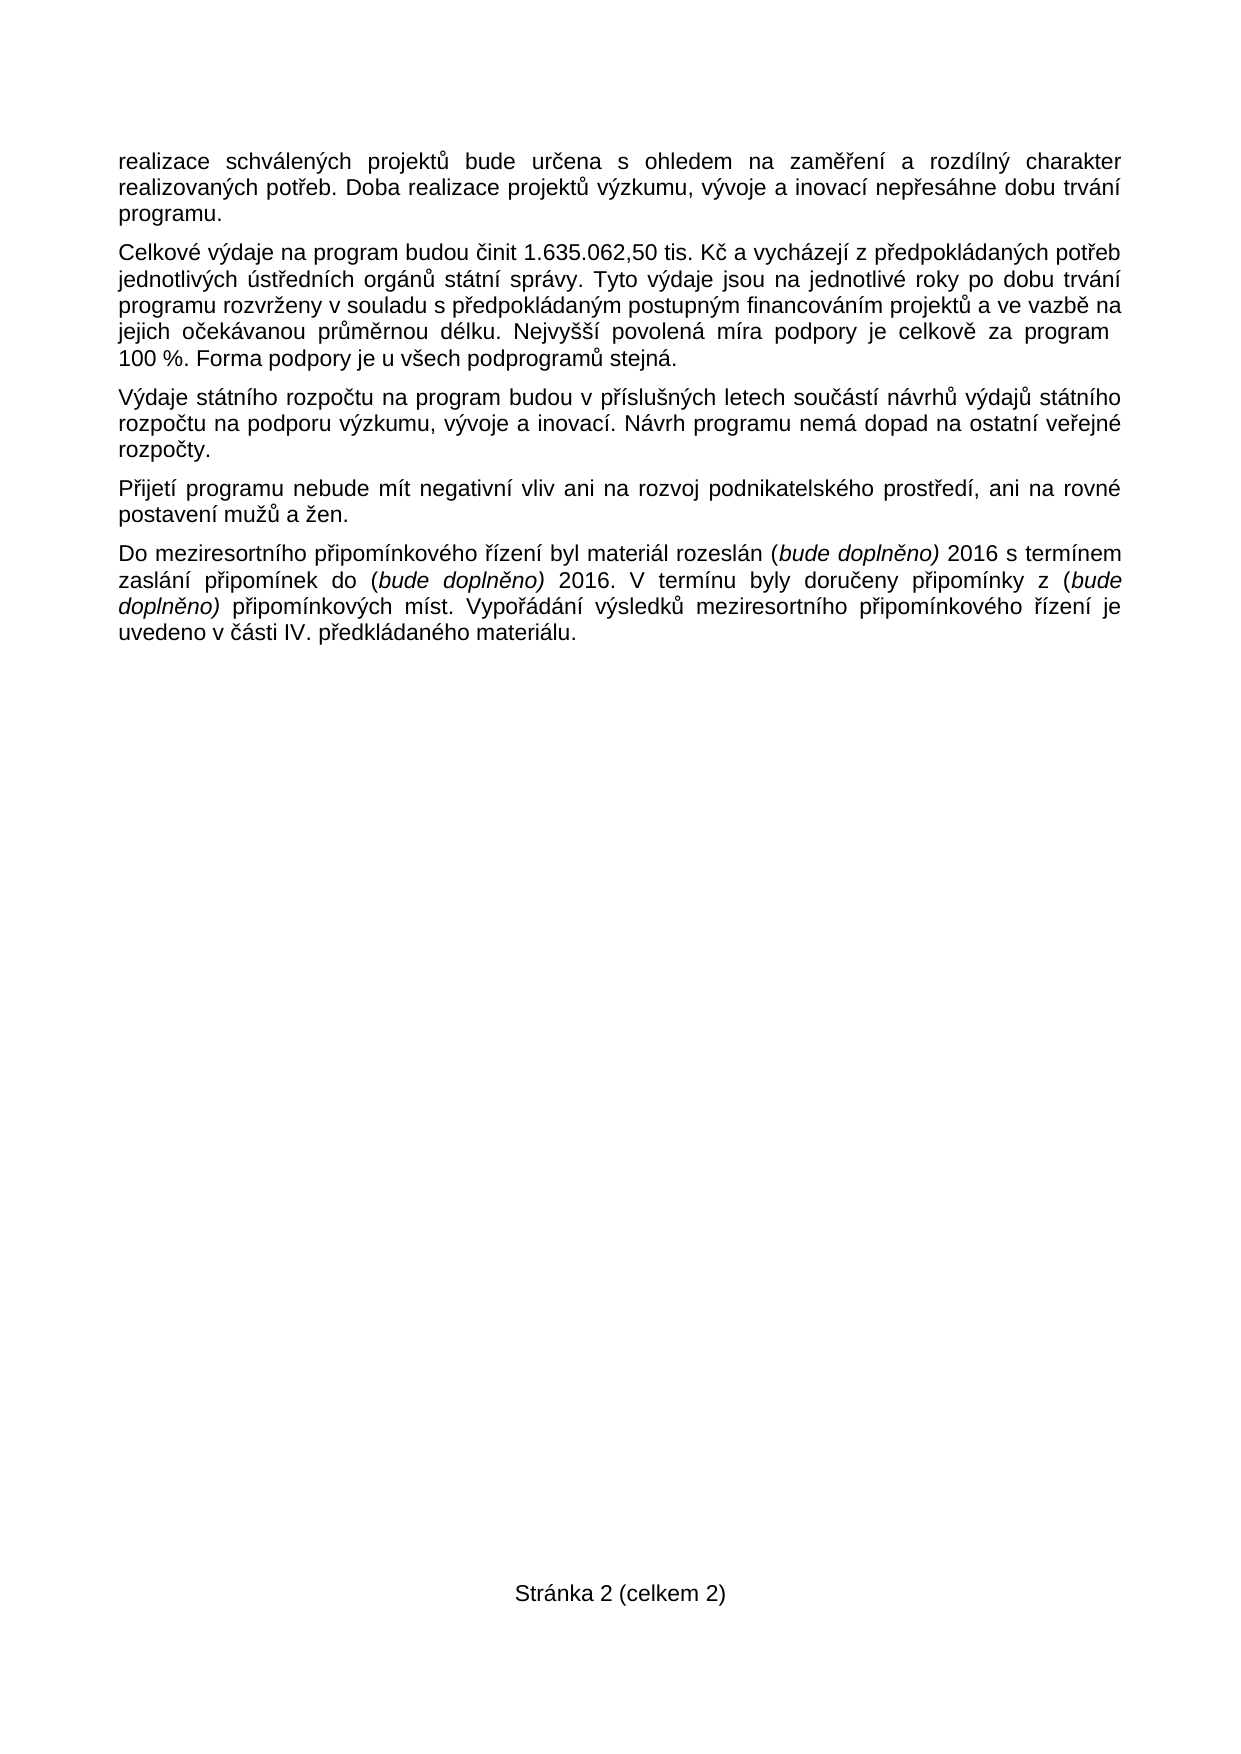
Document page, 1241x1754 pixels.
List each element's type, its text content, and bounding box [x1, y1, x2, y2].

text Do meziresortního připomínkového řízení byl materiál rozeslán (bude doplněno) 2016 s termínem zaslání připomínek do (bude doplněno) 2016. V termínu byly doručeny připomínky z (bude doplněno) připomínkových míst. Vypořádání výsledků meziresortního připomínkového řízení je uvedeno v části IV. předkládaného materiálu. [118, 540, 1122, 646]
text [118, 148, 1122, 227]
text Výdaje státního rozpočtu na program budou v příslušných letech součástí návrhů výdajů státního rozpočtu na podporu výzkumu, vývoje a inovací. Návrh programu nemá dopad na ostatní veřejné rozpočty. [118, 383, 1122, 463]
text Přijetí programu nebude mít negativní vliv ani na rozvoj podnikatelského prostředí, ani na rovné postavení mužů a žen. [118, 475, 1122, 528]
text Celkové výdaje na program budou činit 1.635.062,50 tis. Kč a vycházejí z předpokládaných potřeb jednotlivých ústředních orgánů státní správy. Tyto výdaje jsou na jednotlivé roky po dobu trvání programu rozvrženy v souladu s předpokládaným postupným financováním projektů a ve vazbě na jejich očekávanou průměrnou délku. Nejvyšší povolená míra podpory je celkově za program 100 %. Forma podpory je u všech podprogramů stejná. [118, 239, 1122, 371]
